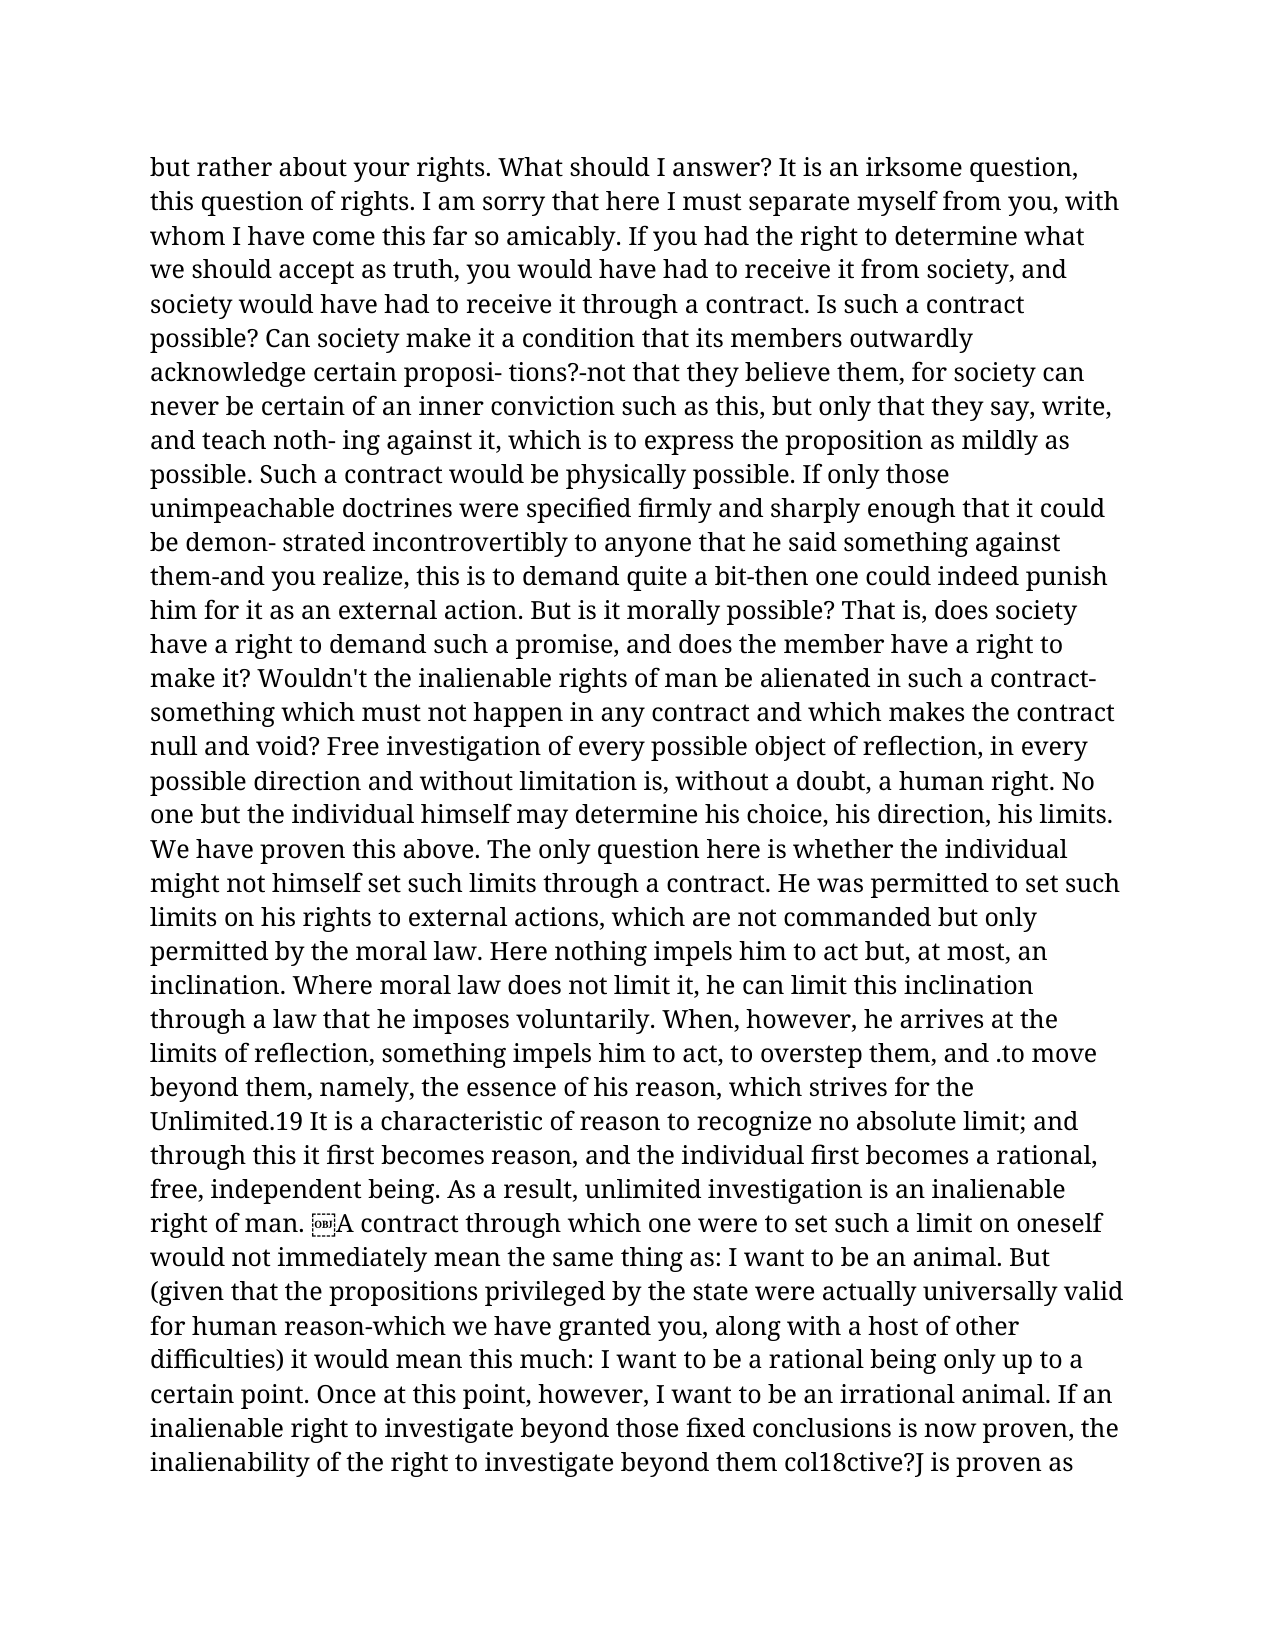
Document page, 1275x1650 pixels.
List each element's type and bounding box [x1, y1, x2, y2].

text [150, 150, 1125, 1478]
